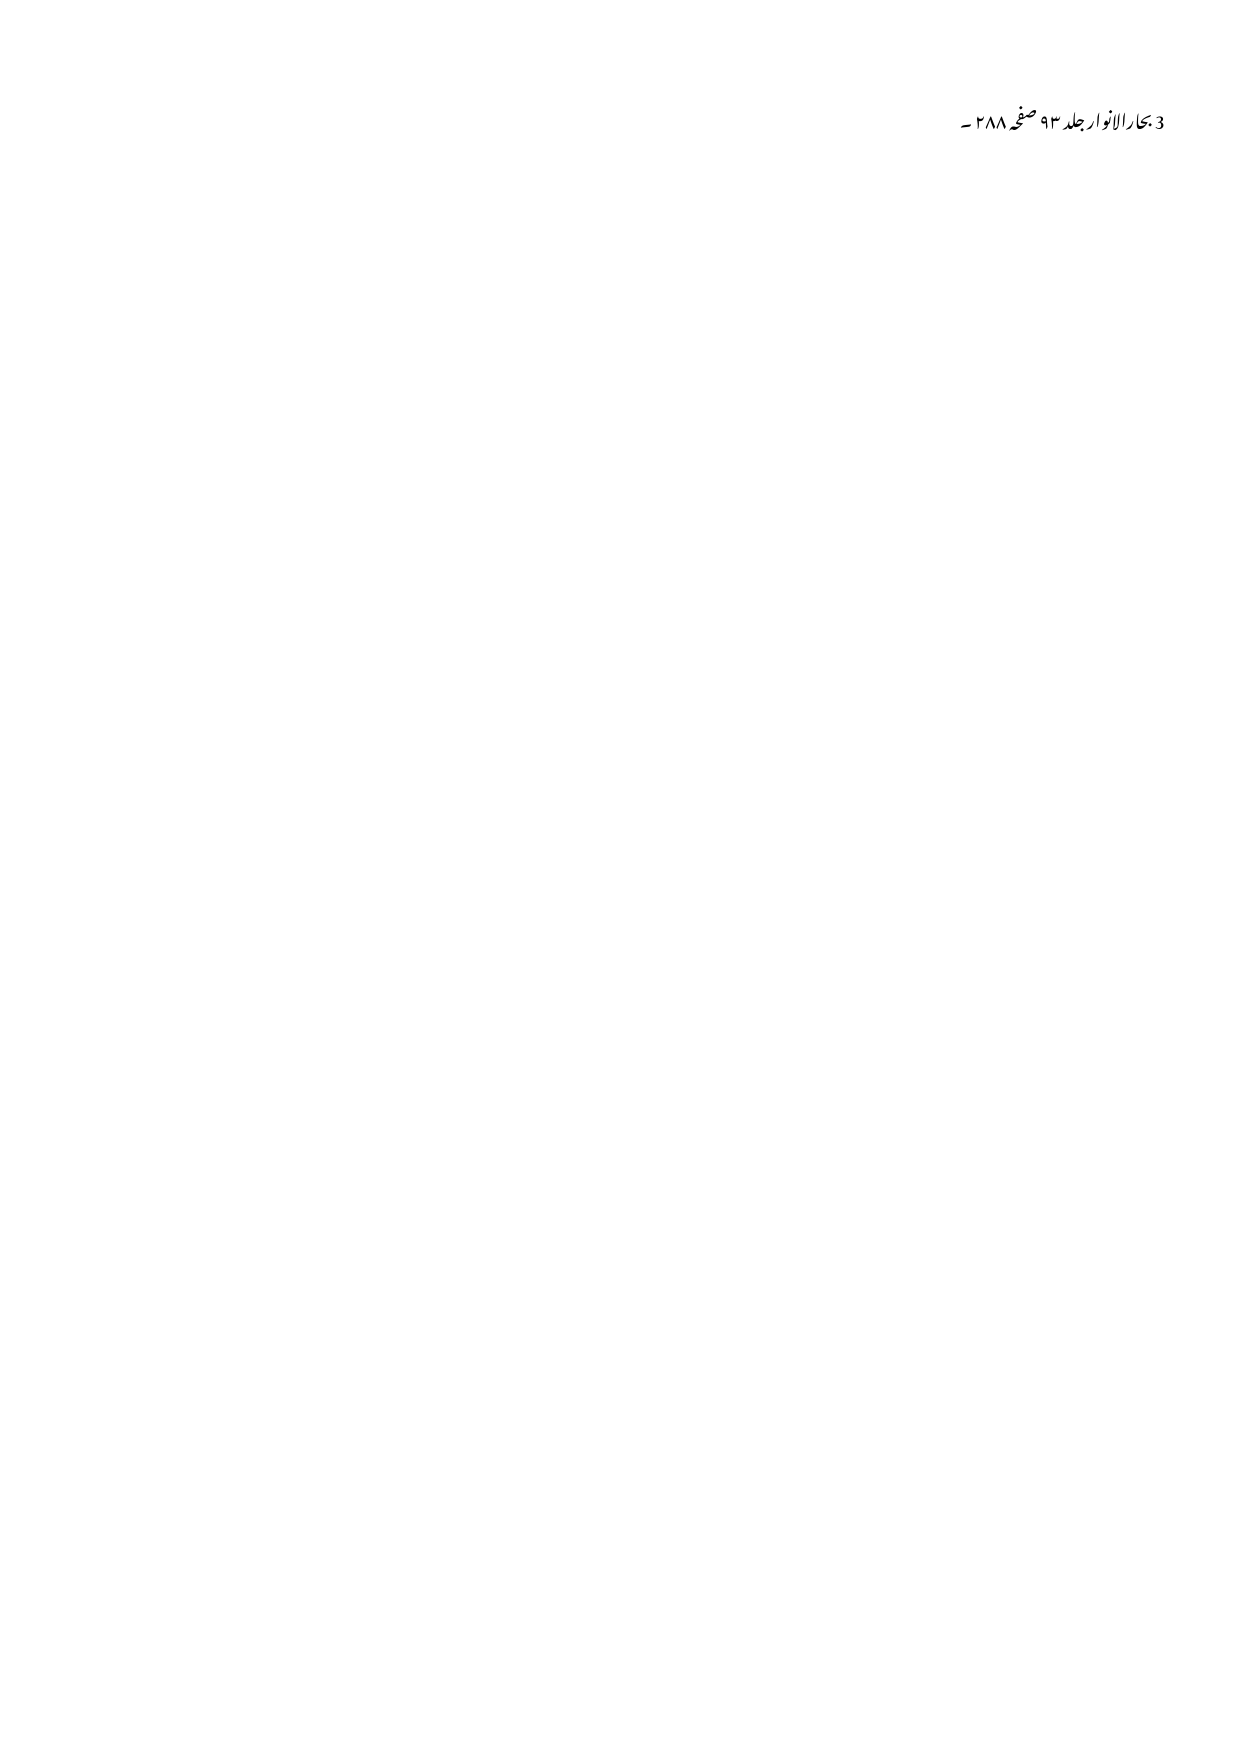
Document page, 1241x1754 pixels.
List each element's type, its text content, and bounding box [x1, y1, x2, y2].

text 3 بحارالانوار جلد ٩٣ صفحہ ٢٨٨ ۔ [75, 94, 1165, 141]
